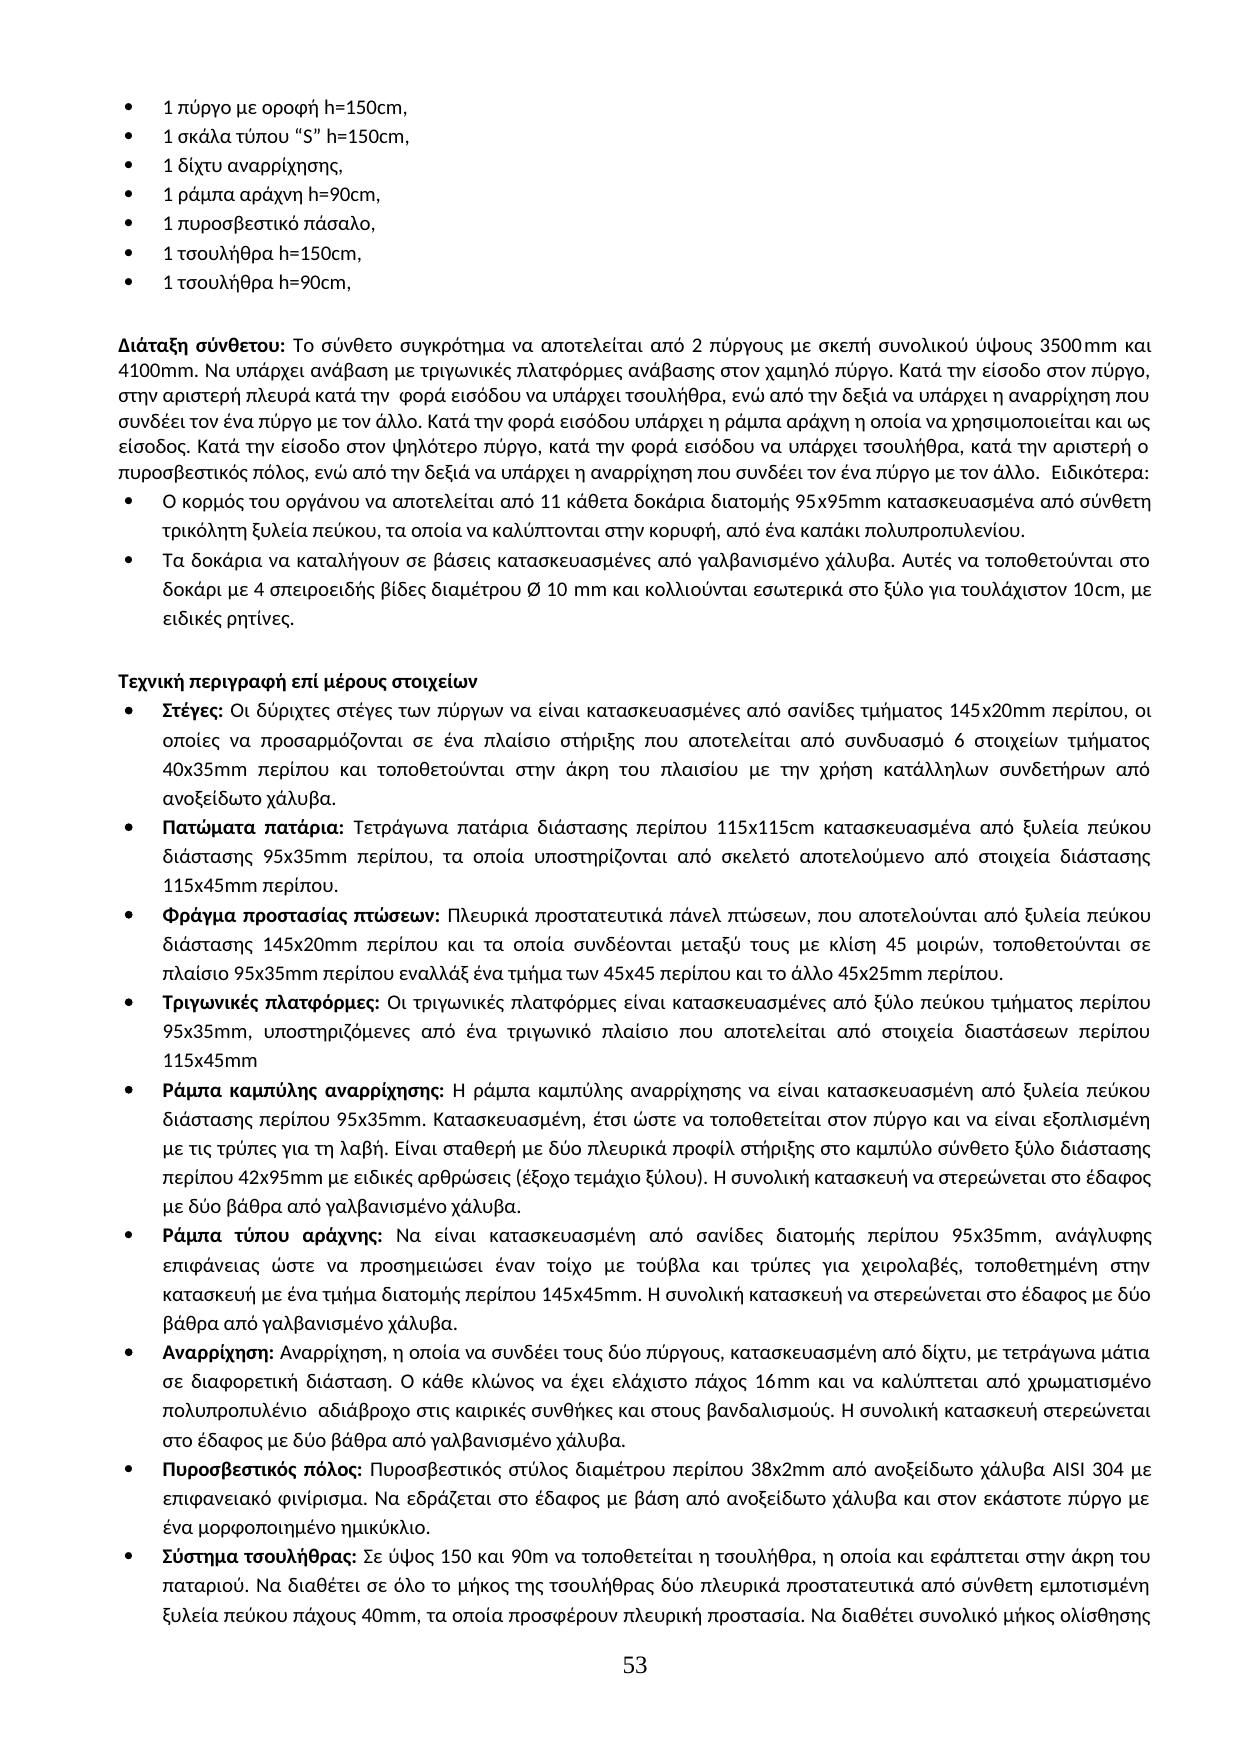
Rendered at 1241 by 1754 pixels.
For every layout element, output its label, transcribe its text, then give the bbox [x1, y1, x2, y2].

list 1 πύργο με οροφή h=150cm, [125, 94, 1152, 119]
list Τριγωνικές πλατφόρμες: Οι τριγωνικές πλατφόρμες είναι κατασκευασμένες από ξύλο πεύκου τμήματος περίπου 95x35mm, υποστηριζόμενες από ένα τριγωνικό πλαίσιο που αποτελείται από στοιχεία διαστάσεων περίπου 115x45mm [125, 989, 1152, 1073]
text Διάταξη σύνθετου: Το σύνθετο συγκρότημα να αποτελείται από 2 πύργους με σκεπή συνολικού ύψους 3500mm και 4100mm. Να υπάρχει ανάβαση με τριγωνικές πλατφόρμες ανάβασης στον χαμηλό πύργο. Κατά την είσοδο στον πύργο, στην αριστερή πλευρά κατά την φορά εισόδου να υπάρχει τσουλήθρα, ενώ από την δεξιά να υπάρχει η αναρρίχηση που συνδέει τον ένα πύργο με τον άλλο. Κατά την φορά εισόδου υπάρχει η ράμπα αράχνη η οποία να χρησιμοποιείται και ως είσοδος. Κατά την είσοδο στον ψηλότερο πύργο, κατά την φορά εισόδου να υπάρχει τσουλήθρα, κατά την αριστερή ο πυροσβεστικός πόλος, ενώ από την δεξιά να υπάρχει η αναρρίχηση που συνδέει τον ένα πύργο με τον άλλο. Ειδικότερα: [118, 332, 1152, 484]
list 1 τσουλήθρα h=150cm, [125, 240, 1152, 265]
list 1 πυροσβεστικό πάσαλο, [125, 211, 1152, 236]
list 1 τσουλήθρα h=90cm, [125, 269, 1152, 294]
list Φράγμα προστασίας πτώσεων: Πλευρικά προστατευτικά πάνελ πτώσεων, που αποτελούνται από ξυλεία πεύκου διάστασης 145x20mm περίπου και τα οποία συνδέονται μεταξύ τους με κλίση 45 μοιρών, τοποθετούνται σε πλαίσιο 95x35mm περίπου εναλλάξ ένα τμήμα των 45x45 περίπου και το άλλο 45x25mm περίπου. [125, 902, 1152, 986]
list Τα δοκάρια να καταλήγουν σε βάσεις κατασκευασμένες από γαλβανισμένο χάλυβα. Αυτές να τοποθετούνται στο δοκάρι με 4 σπειροειδής βίδες διαμέτρου Ø 10 mm και κολλιούνται εσωτερικά στο ξύλο για τουλάχιστον 10cm, με ειδικές ρητίνες. [125, 547, 1152, 631]
list Ο κορμός του οργάνου να αποτελείται από 11 κάθετα δοκάρια διατομής 95x95mm κατασκευασμένα από σύνθετη τρικόλητη ξυλεία πεύκου, τα οποία να καλύπτονται στην κορυφή, από ένα καπάκι πολυπροπυλενίου. [125, 488, 1152, 543]
list Αναρρίχηση: Αναρρίχηση, η οποία να συνδέει τους δύο πύργους, κατασκευασμένη από δίχτυ, με τετράγωνα μάτια σε διαφορετική διάσταση. Ο κάθε κλώνος να έχει ελάχιστο πάχος 16mm και να καλύπτεται από χρωματισμένο πολυπροπυλένιο αδιάβροχο στις καιρικές συνθήκες και στους βανδαλισμούς. Η συνολική κατασκευή στερεώνεται στο έδαφος με δύο βάθρα από γαλβανισμένο χάλυβα. [125, 1339, 1152, 1452]
list Πυροσβεστικός πόλος: Πυροσβεστικός στύλος διαμέτρου περίπου 38x2mm από ανοξείδωτο χάλυβα AISI 304 με επιφανειακό φινίρισμα. Να εδράζεται στο έδαφος με βάση από ανοξείδωτο χάλυβα και στον εκάστοτε πύργο με ένα μορφοποιημένο ημικύκλιο. [125, 1456, 1152, 1540]
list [125, 1543, 1152, 1627]
text Τεχνική περιγραφή επί μέρους στοιχείων [118, 668, 1152, 693]
list Ράμπα τύπου αράχνης: Να είναι κατασκευασμένη από σανίδες διατομής περίπου 95x35mm, ανάγλυφης επιφάνειας ώστε να προσημειώσει έναν τοίχο με τούβλα και τρύπες για χειρολαβές, τοποθετημένη στην κατασκευή με ένα τμήμα διατομής περίπου 145x45mm. Η συνολική κατασκευή να στερεώνεται στο έδαφος με δύο βάθρα από γαλβανισμένο χάλυβα. [125, 1223, 1152, 1336]
list Ράμπα καμπύλης αναρρίχησης: Η ράμπα καμπύλης αναρρίχησης να είναι κατασκευασμένη από ξυλεία πεύκου διάστασης περίπου 95x35mm. Κατασκευασμένη, έτσι ώστε να τοποθετείται στον πύργο και να είναι εξοπλισμένη με τις τρύπες για τη λαβή. Είναι σταθερή με δύο πλευρικά προφίλ στήριξης στο καμπύλο σύνθετο ξύλο διάστασης περίπου 42x95mm με ειδικές αρθρώσεις (έξοχο τεμάχιο ξύλου). Η συνολική κατασκευή να στερεώνεται στο έδαφος με δύο βάθρα από γαλβανισμένο χάλυβα. [125, 1077, 1152, 1219]
list Πατώματα πατάρια: Τετράγωνα πατάρια διάστασης περίπου 115x115cm κατασκευασμένα από ξυλεία πεύκου διάστασης 95x35mm περίπου, τα οποία υποστηρίζονται από σκελετό αποτελούμενο από στοιχεία διάστασης 115x45mm περίπου. [125, 814, 1152, 898]
list 1 σκάλα τύπου “S” h=150cm, [125, 123, 1152, 148]
list 1 ράμπα αράχνη h=90cm, [125, 181, 1152, 207]
list Στέγες: Οι δύριχτες στέγες των πύργων να είναι κατασκευασμένες από σανίδες τμήματος 145x20mm περίπου, οι οποίες να προσαρμόζονται σε ένα πλαίσιο στήριξης που αποτελείται από συνδυασμό 6 στοιχείων τμήματος 40x35mm περίπου και τοποθετούνται στην άκρη του πλαισίου με την χρήση κατάλληλων συνδετήρων από ανοξείδωτο χάλυβα. [125, 698, 1152, 811]
list 1 δίχτυ αναρρίχησης, [125, 152, 1152, 178]
